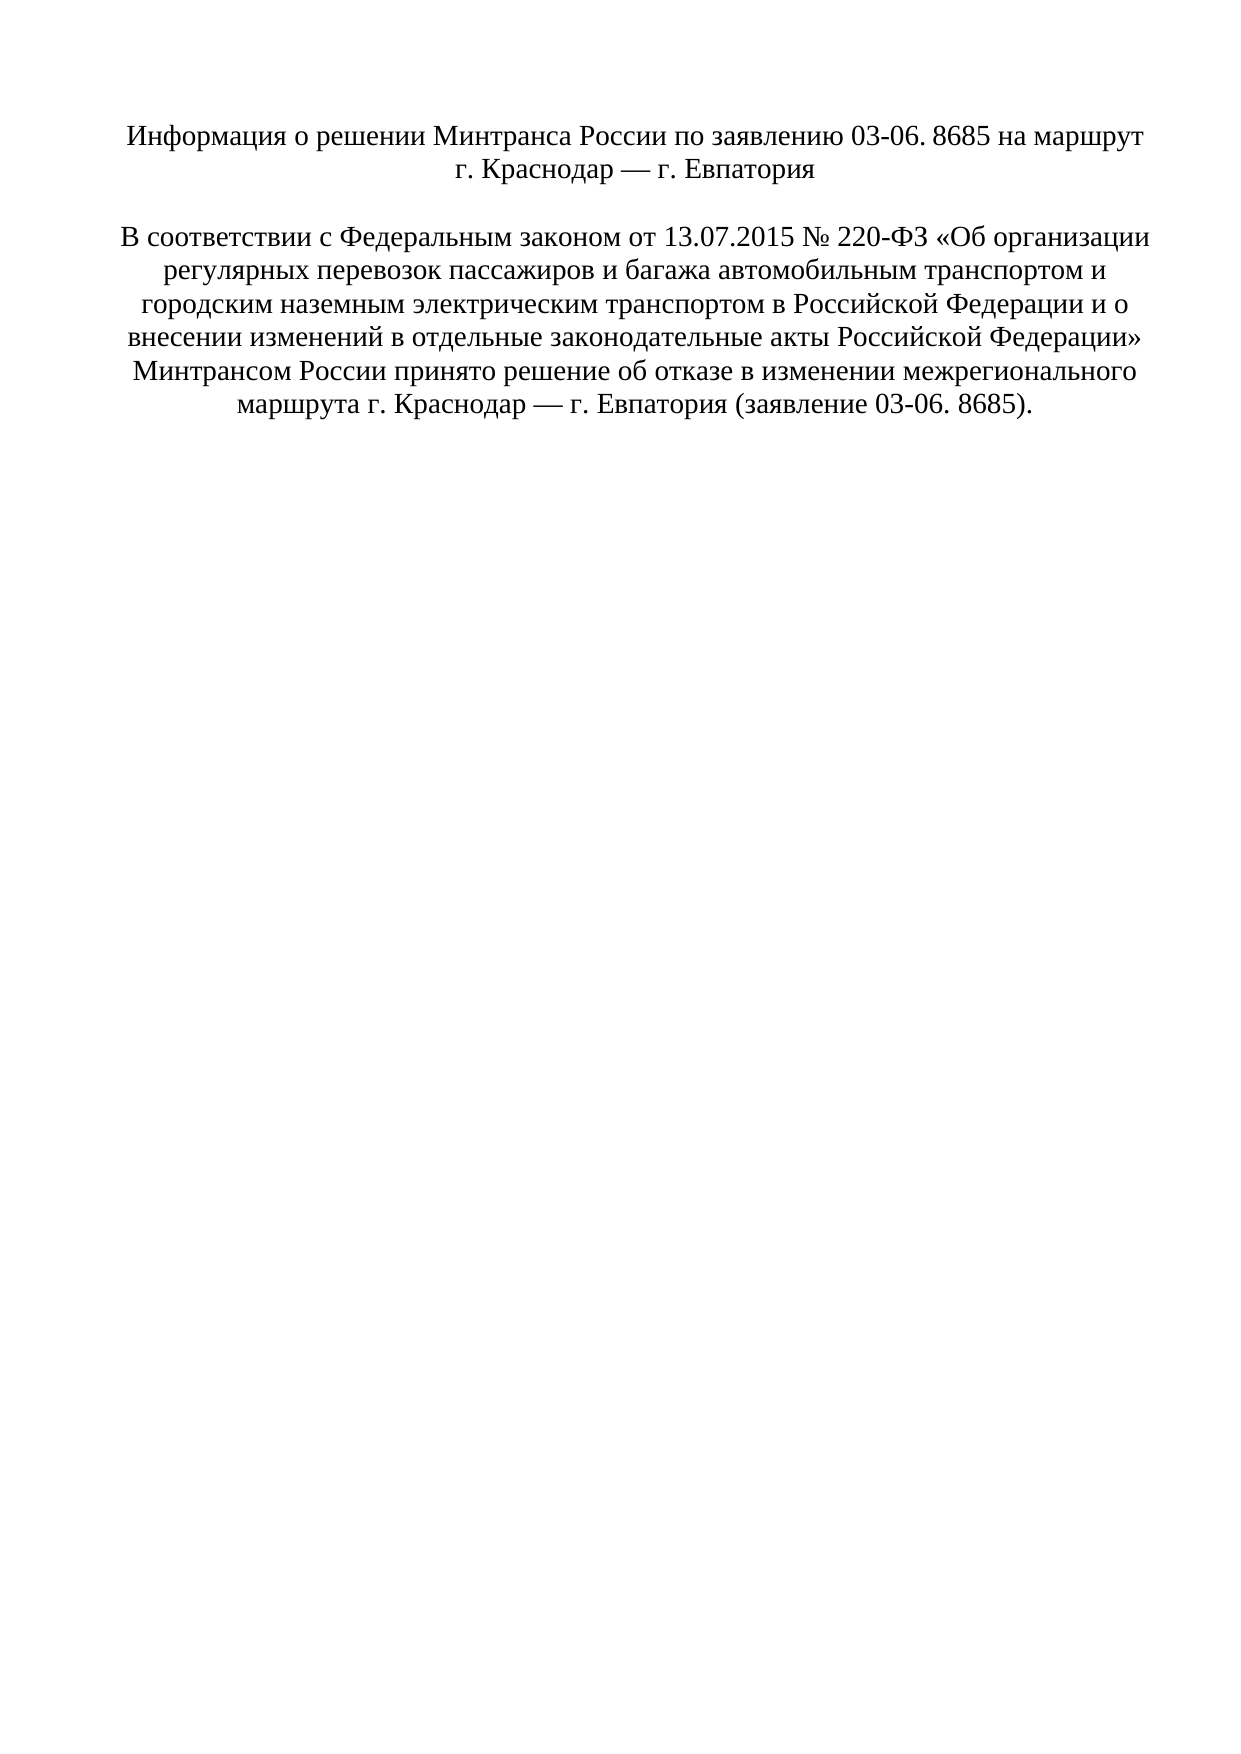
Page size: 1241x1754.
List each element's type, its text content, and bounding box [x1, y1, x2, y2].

text Информация о решении Минтранса России по заявлению 03-06. 8685 на маршрут г. Краснодар — г. Евпатория [118, 118, 1152, 185]
text В соответствии с Федеральным законом от 13.07.2015 № 220-ФЗ «Об организации регулярных перевозок пассажиров и багажа автомобильным транспортом и городским наземным электрическим транспортом в Российской Федерации и о внесении изменений в отдельные законодательные акты Российской Федерации» Минтрансом России принято решение об отказе в изменении межрегионального маршрута г. Краснодар — г. Евпатория (заявление 03-06. 8685). [118, 219, 1152, 420]
